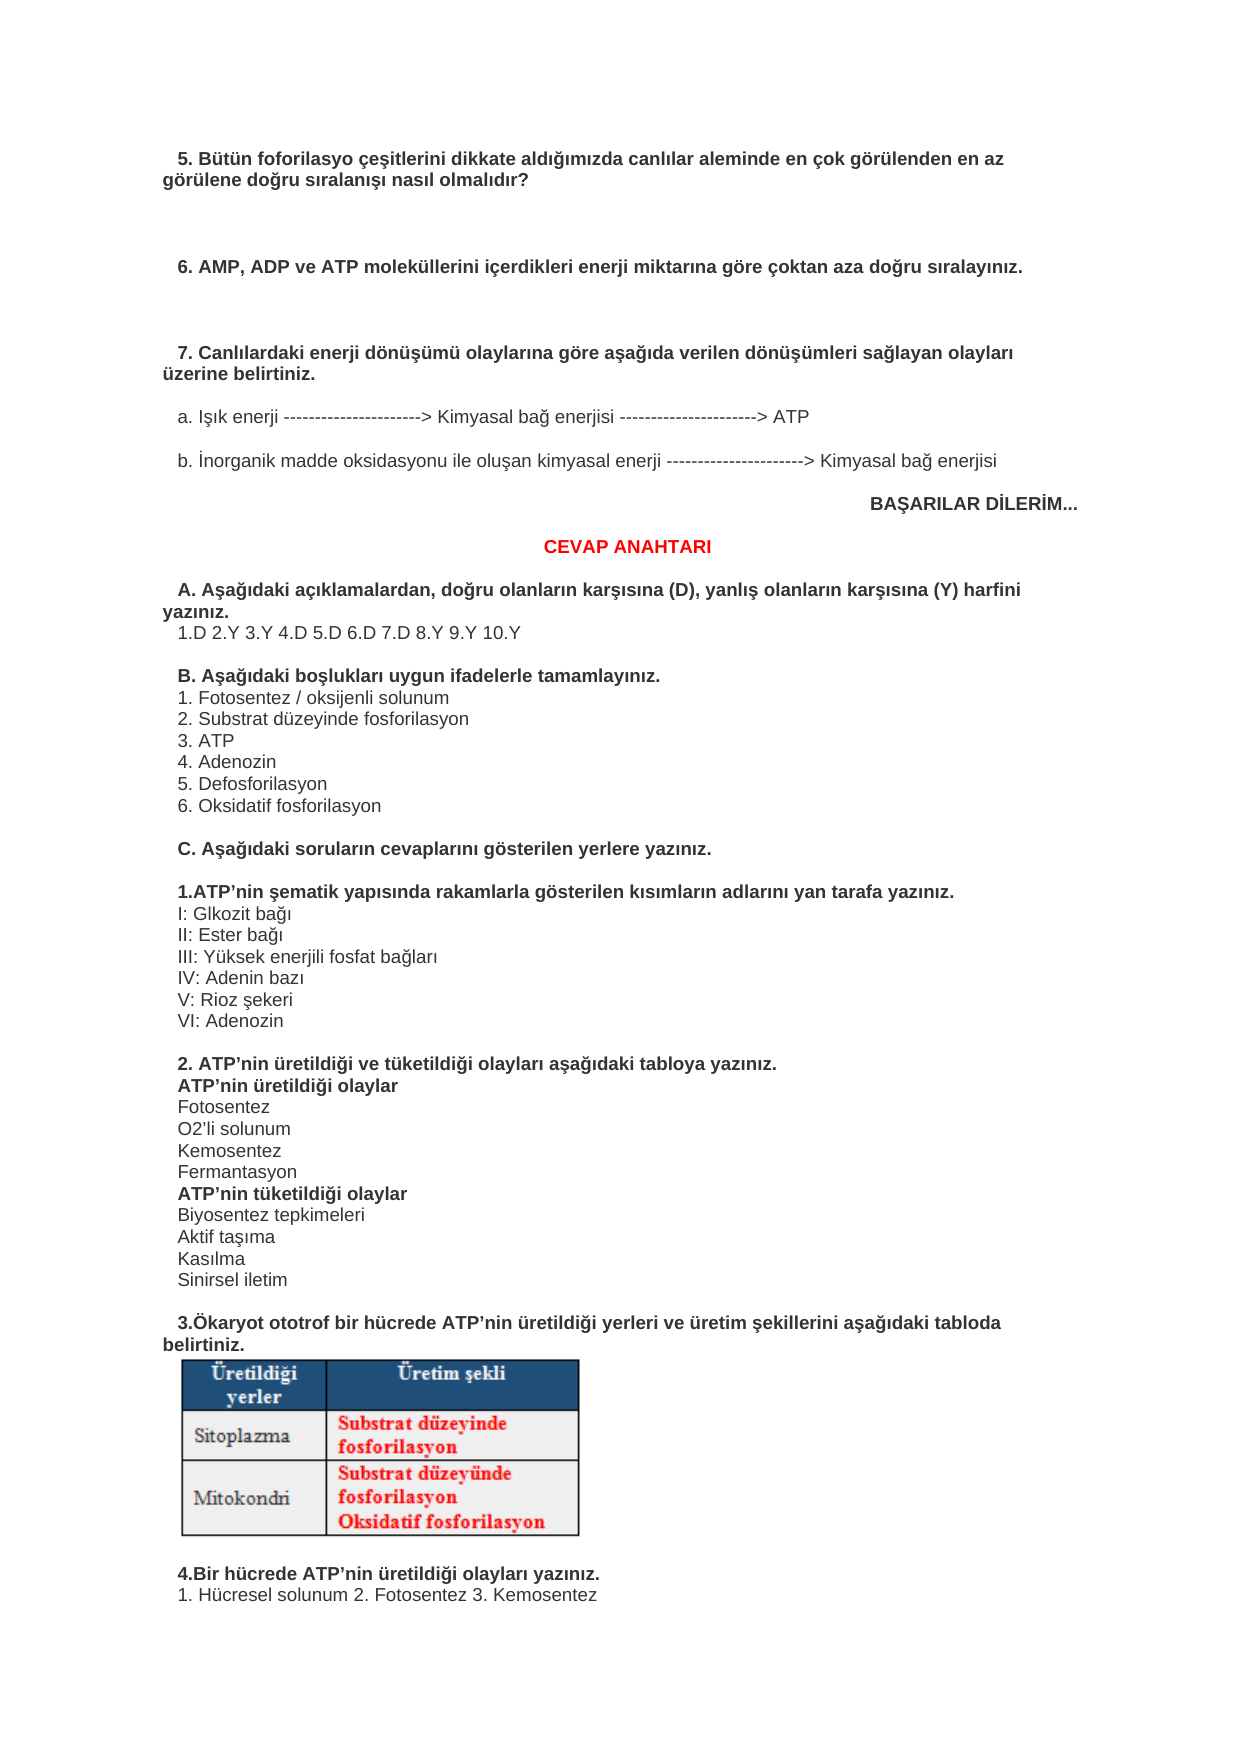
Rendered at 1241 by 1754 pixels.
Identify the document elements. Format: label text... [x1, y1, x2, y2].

text Fotosentez [162, 1096, 1078, 1118]
text III: Yüksek enerjili fosfat bağları [162, 945, 1078, 967]
text C. Aşağıdaki soruların cevaplarını gösterilen yerlere yazınız. [162, 838, 1078, 859]
text 3.Ökaryot ototrof bir hücrede ATP’nin üretildiği yerleri ve üretim şekillerini aşağıdaki tabloda belirtiniz. [162, 1312, 1078, 1355]
text 2. ATP’nin üretildiği ve tüketildiği olayları aşağıdaki tabloya yazınız. [162, 1053, 1078, 1075]
text O2’li solunum [162, 1118, 1078, 1139]
text 5. Bütün foforilasyo çeşitlerini dikkate aldığımızda canlılar aleminde en çok görülenden en az görülene doğru sıralanışı nasıl olmalıdır? [162, 148, 1078, 191]
text Biyosentez tepkimeleri [162, 1204, 1078, 1226]
text VI: Adenozin [162, 1010, 1078, 1032]
text A. Aşağıdaki açıklamalardan, doğru olanların karşısına (D), yanlış olanların karşısına (Y) harfini yazınız. [162, 579, 1078, 622]
text 4. Adenozin [162, 751, 1078, 773]
text IV: Adenin bazı [162, 967, 1078, 988]
text 1.ATP’nin şematik yapısında rakamlarla gösterilen kısımların adlarını yan tarafa yazınız. [162, 881, 1078, 902]
text CEVAP ANAHTARI [162, 536, 1078, 557]
text B. Aşağıdaki boşlukları uygun ifadelerle tamamlayınız. [162, 665, 1078, 687]
text 4.Bir hücrede ATP’nin üretildiği olayları yazınız. [162, 1563, 1078, 1584]
text 1.D 2.Y 3.Y 4.D 5.D 6.D 7.D 8.Y 9.Y 10.Y [162, 622, 1078, 643]
text I: Glkozit bağı [162, 902, 1078, 924]
text 3. ATP [162, 730, 1078, 751]
text V: Rioz şekeri [162, 988, 1078, 1010]
text 6. Oksidatif fosforilasyon [162, 794, 1078, 816]
text Kemosentez [162, 1139, 1078, 1161]
text 5. Defosforilasyon [162, 773, 1078, 794]
text Fermantasyon [162, 1161, 1078, 1183]
text ATP’nin üretildiği olaylar [162, 1075, 1078, 1096]
text II: Ester bağı [162, 924, 1078, 945]
text 1. Hücresel solunum 2. Fotosentez 3. Kemosentez [162, 1584, 1078, 1606]
text 6. AMP, ADP ve ATP moleküllerini içerdikleri enerji miktarına göre çoktan aza doğru sıralayınız. [162, 255, 1078, 277]
text 1. Fotosentez / oksijenli solunum [162, 687, 1078, 708]
text Sinirsel iletim [162, 1269, 1078, 1290]
text 2. Substrat düzeyinde fosforilasyon [162, 708, 1078, 730]
text BAŞARILAR DİLERİM... [162, 493, 1078, 514]
text 7. Canlılardaki enerji dönüşümü olaylarına göre aşağıda verilen dönüşümleri sağlayan olayları üzerine belirtiniz. [162, 342, 1078, 385]
picture [177, 1355, 585, 1541]
text ATP’nin tüketildiği olaylar [162, 1183, 1078, 1204]
text Aktif taşıma [162, 1226, 1078, 1247]
text Kasılma [162, 1247, 1078, 1269]
text b. İnorganik madde oksidasyonu ile oluşan kimyasal enerji ----------------------> Kimyasal bağ enerjisi [162, 449, 1078, 471]
text a. Işık enerji ----------------------> Kimyasal bağ enerjisi ----------------------> ATP [162, 406, 1078, 428]
